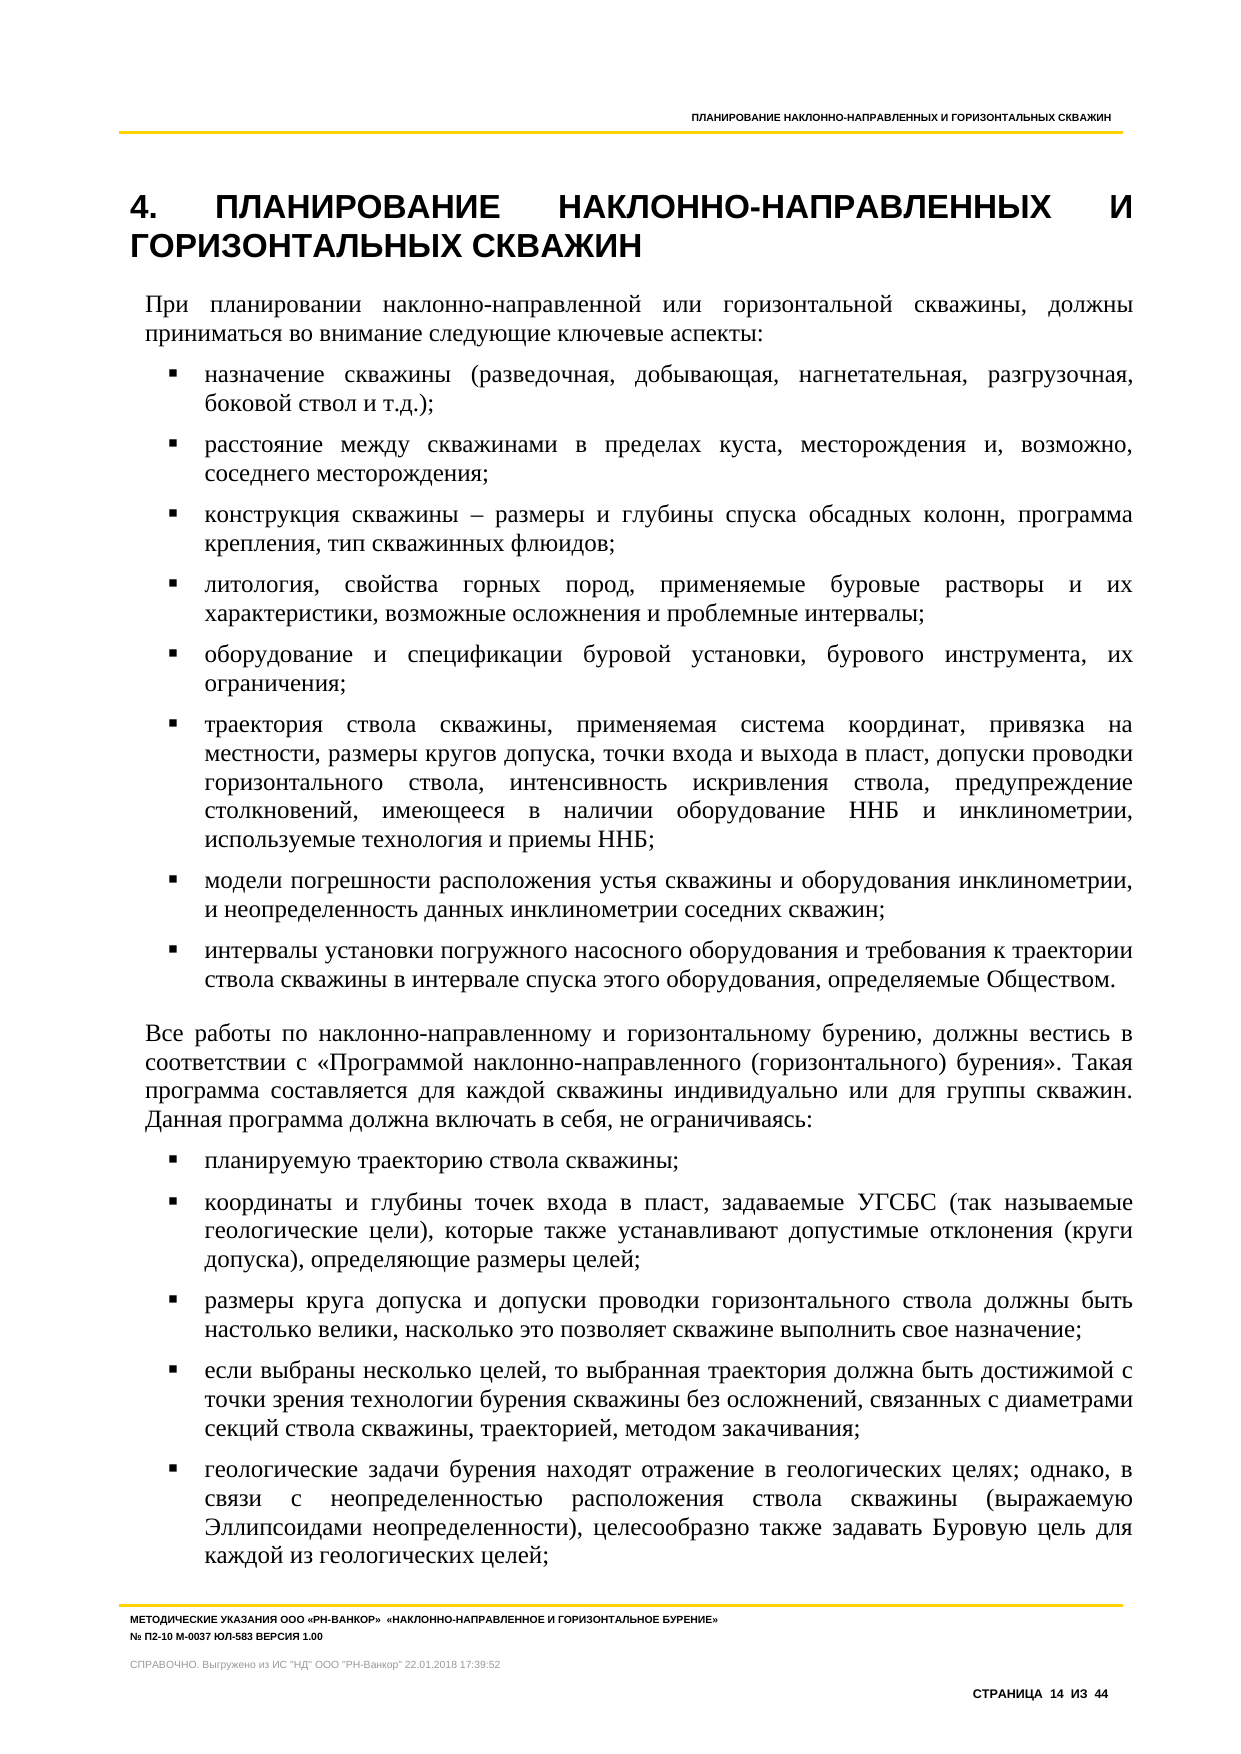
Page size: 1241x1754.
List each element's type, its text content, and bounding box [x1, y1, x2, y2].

list интервалы установки погружного насосного оборудования и требования к траектории ствола скважины в интервале спуска этого оборудования, определяемые Обществом. [167, 935, 1134, 993]
list расстояние между скважинами в пределах куста, месторождения и, возможно, соседнего месторождения; [167, 429, 1134, 487]
list оборудование и спецификации буровой установки, бурового инструмента, их ограничения; [167, 639, 1134, 697]
text Все работы по наклонно-направленному и горизонтальному бурению, должны вестись в соответствии с «Программой наклонно-направленного (горизонтального) бурения». Такая программа составляется для каждой скважины индивидуально или для группы скважин. Данная программа должна включать в себя, не ограничиваясь: [145, 1018, 1134, 1133]
list назначение скважины (разведочная, добывающая, нагнетательная, разгрузочная, боковой ствол и т.д.); [167, 359, 1134, 417]
list планируемую траекторию ствола скважины; [167, 1145, 1134, 1174]
list литология, свойства горных пород, применяемые буровые растворы и их характеристики, возможные осложнения и проблемные интервалы; [167, 569, 1134, 627]
list размеры круга допуска и допуски проводки горизонтального ствола должны быть настолько велики, насколько это позволяет скважине выполнить свое назначение; [167, 1285, 1134, 1343]
list геологические задачи бурения находят отражение в геологических целях; однако, в связи с неопределенностью расположения ствола скважины (выражаемую Эллипсоидами неопределенности), целесообразно также задавать Буровую цель для каждой из геологических целей; [167, 1454, 1134, 1569]
list конструкция скважины – размеры и глубины спуска обсадных колонн, программа крепления, тип скважинных флюидов; [167, 499, 1134, 557]
list модели погрешности расположения устья скважины и оборудования инклинометрии, и неопределенность данных инклинометрии соседних скважин; [167, 865, 1134, 923]
list если выбраны несколько целей, то выбранная траектория должна быть достижимой с точки зрения технологии бурения скважины без осложнений, связанных с диаметрами секций ствола скважины, траекторией, методом закачивания; [167, 1355, 1134, 1442]
text 4. ПЛАНИРОВАНИЕ НАКЛОННО-НАПРАВЛЕННЫХ И ГОРИЗОНТАЛЬНЫХ СКВАЖИН [130, 187, 1134, 264]
text При планировании наклонно-направленной или горизонтальной скважины, должны приниматься во внимание следующие ключевые аспекты: [145, 289, 1134, 347]
list координаты и глубины точек входа в пласт, задаваемые УГСБС (так называемые геологические цели), которые также устанавливают допустимые отклонения (круги допуска), определяющие размеры целей; [167, 1187, 1134, 1273]
list траектория ствола скважины, применяемая система координат, привязка на местности, размеры кругов допуска, точки входа и выхода в пласт, допуски проводки горизонтального ствола, интенсивность искривления ствола, предупреждение столкновений, имеющееся в наличии оборудование ННБ и инклинометрии, используемые технология и приемы ННБ; [167, 709, 1134, 853]
